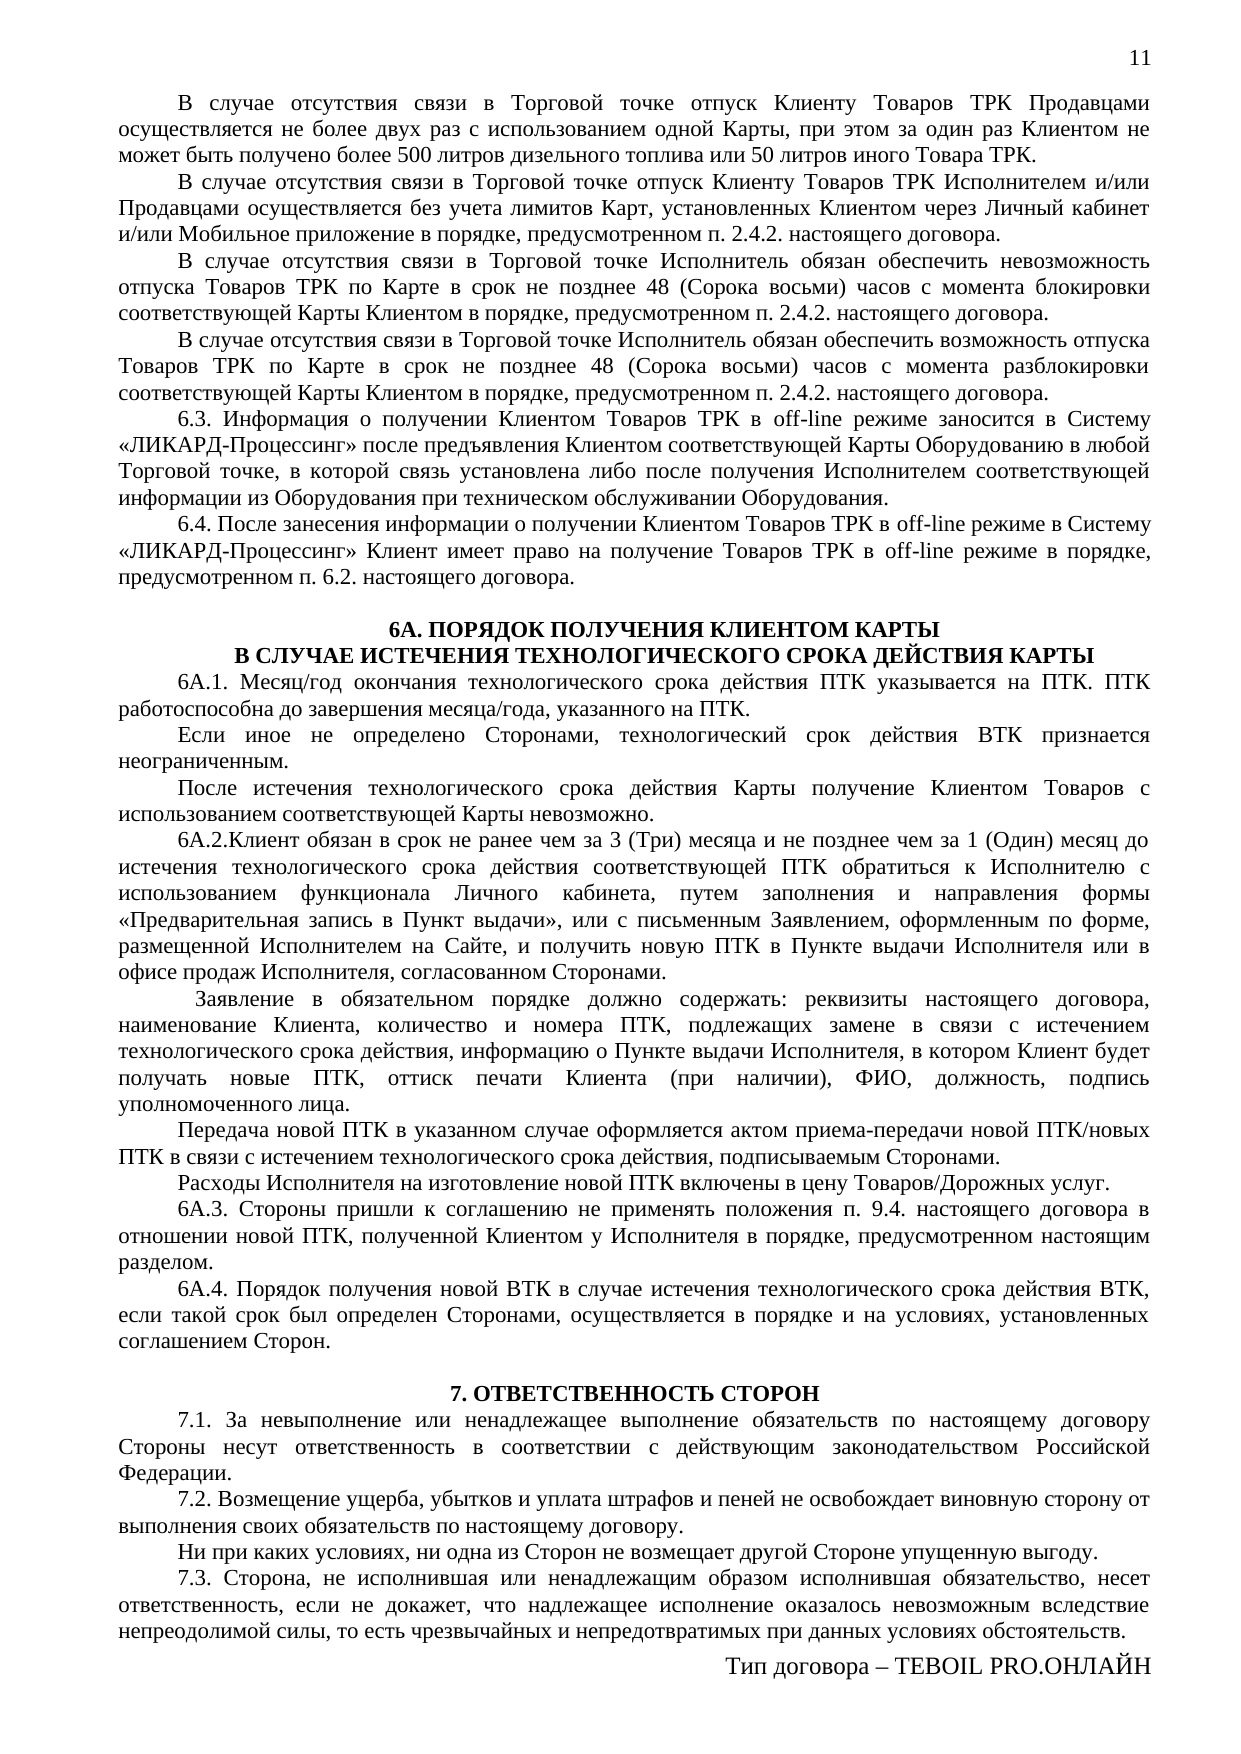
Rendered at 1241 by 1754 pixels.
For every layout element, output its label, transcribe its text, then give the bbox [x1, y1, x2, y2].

text 6А.1. Месяц/год окончания технологического срока действия ПТК указывается на ПТК. ПТК работоспособна до завершения месяца/года, указанного на ПТК. [118, 668, 1152, 721]
subtitle 7. ОТВЕТСТВЕННОСТЬ СТОРОН [118, 1380, 1152, 1406]
text 6.4. После занесения информации о получении Клиентом Товаров ТРК в off-line режиме в Систему «ЛИКАРД-Процессинг» Клиент имеет право на получение Товаров ТРК в off-line режиме в порядке, предусмотренном п. 6.2. настоящего договора. [118, 510, 1152, 589]
text Ни при каких условиях, ни одна из Сторон не возмещает другой Стороне упущенную выгоду. [118, 1538, 1152, 1564]
text 6А.3. Стороны пришли к соглашению не применять положения п. 9.4. настоящего договора в отношении новой ПТК, полученной Клиентом у Исполнителя в порядке, предусмотренном настоящим разделом. [118, 1196, 1152, 1274]
text 6А.2.Клиент обязан в срок не ранее чем за 3 (Три) месяца и не позднее чем за 1 (Один) месяц до истечения технологического срока действия соответствующей ПТК обратиться к Исполнителю с использованием функционала Личного кабинета, путем заполнения и направления формы «Предварительная запись в Пункт выдачи», или с письменным Заявлением, оформленным по форме, размещенной Исполнителем на Сайте, и получить новую ПТК в Пункте выдачи Исполнителя или в офисе продаж Исполнителя, согласованном Сторонами. [118, 827, 1152, 985]
text 6А.4. Порядок получения новой ВТК в случае истечения технологического срока действия ВТК, если такой срок был определен Сторонами, осуществляется в порядке и на условиях, установленных соглашением Сторон. [118, 1274, 1152, 1354]
text В случае отсутствия связи в Торговой точке Исполнитель обязан обеспечить невозможность отпуска Товаров ТРК по Карте в срок не позднее 48 (Сорока восьми) часов с момента блокировки соответствующей Карты Клиентом в порядке, предусмотренном п. 2.4.2. настоящего договора. [118, 247, 1152, 326]
text В СЛУЧАЕ ИСТЕЧЕНИЯ ТЕХНОЛОГИЧЕСКОГО СРОКА ДЕЙСТВИЯ КАРТЫ [118, 642, 1152, 668]
text В случае отсутствия связи в Торговой точке Исполнитель обязан обеспечить возможность отпуска Товаров ТРК по Карте в срок не позднее 48 (Сорока восьми) часов с момента разблокировки соответствующей Карты Клиентом в порядке, предусмотренном п. 2.4.2. настоящего договора. [118, 326, 1152, 405]
text Передача новой ПТК в указанном случае оформляется актом приема-передачи новой ПТК/новых ПТК в связи с истечением технологического срока действия, подписываемым Сторонами. [118, 1116, 1152, 1169]
text 7.2. Возмещение ущерба, убытков и уплата штрафов и пеней не освобождает виновную сторону от выполнения своих обязательств по настоящему договору. [118, 1485, 1152, 1538]
text Заявление в обязательном порядке должно содержать: реквизиты настоящего договора, наименование Клиента, количество и номера ПТК, подлежащих замене в связи с истечением технологического срока действия, информацию о Пункте выдачи Исполнителя, в котором Клиент будет получать новые ПТК, оттиск печати Клиента (при наличии), ФИО, должность, подпись уполномоченного лица. [118, 985, 1152, 1116]
text 7.3. Сторона, не исполнившая или ненадлежащим образом исполнившая обязательство, несет ответственность, если не докажет, что надлежащее исполнение оказалось невозможным вследствие непреодолимой силы, то есть чрезвычайных и непредотвратимых при данных условиях обстоятельств. [118, 1564, 1152, 1643]
text 6А. ПОРЯДОК ПОЛУЧЕНИЯ КЛИЕНТОМ КАРТЫ [118, 616, 1152, 642]
text Если иное не определено Сторонами, технологический срок действия ВТК признается неограниченным. [118, 721, 1152, 774]
text После истечения технологического срока действия Карты получение Клиентом Товаров с использованием соответствующей Карты невозможно. [118, 774, 1152, 827]
text 7.1. За невыполнение или ненадлежащее выполнение обязательств по настоящему договору Стороны несут ответственность в соответствии с действующим законодательством Российской Федерации. [118, 1406, 1152, 1485]
text В случае отсутствия связи в Торговой точке отпуск Клиенту Товаров ТРК Исполнителем и/или Продавцами осуществляется без учета лимитов Карт, установленных Клиентом через Личный кабинет и/или Мобильное приложение в порядке, предусмотренном п. 2.4.2. настоящего договора. [118, 168, 1152, 247]
text Расходы Исполнителя на изготовление новой ПТК включены в цену Товаров/Дорожных услуг. [118, 1169, 1152, 1196]
text В случае отсутствия связи в Торговой точке отпуск Клиенту Товаров ТРК Продавцами осуществляется не более двух раз с использованием одной Карты, при этом за один раз Клиентом не может быть получено более 500 литров дизельного топлива или иного Товара ТРК. [118, 89, 1152, 168]
text 6.3. Информация о получении Клиентом Товаров ТРК в off-line режиме заносится в Систему «ЛИКАРД-Процессинг» после предъявления Клиентом соответствующей Карты Оборудованию в любой Торговой точке, в которой связь установлена либо после получения Исполнителем соответствующей информации из Оборудования при техническом обслуживании Оборудования. [118, 405, 1152, 510]
